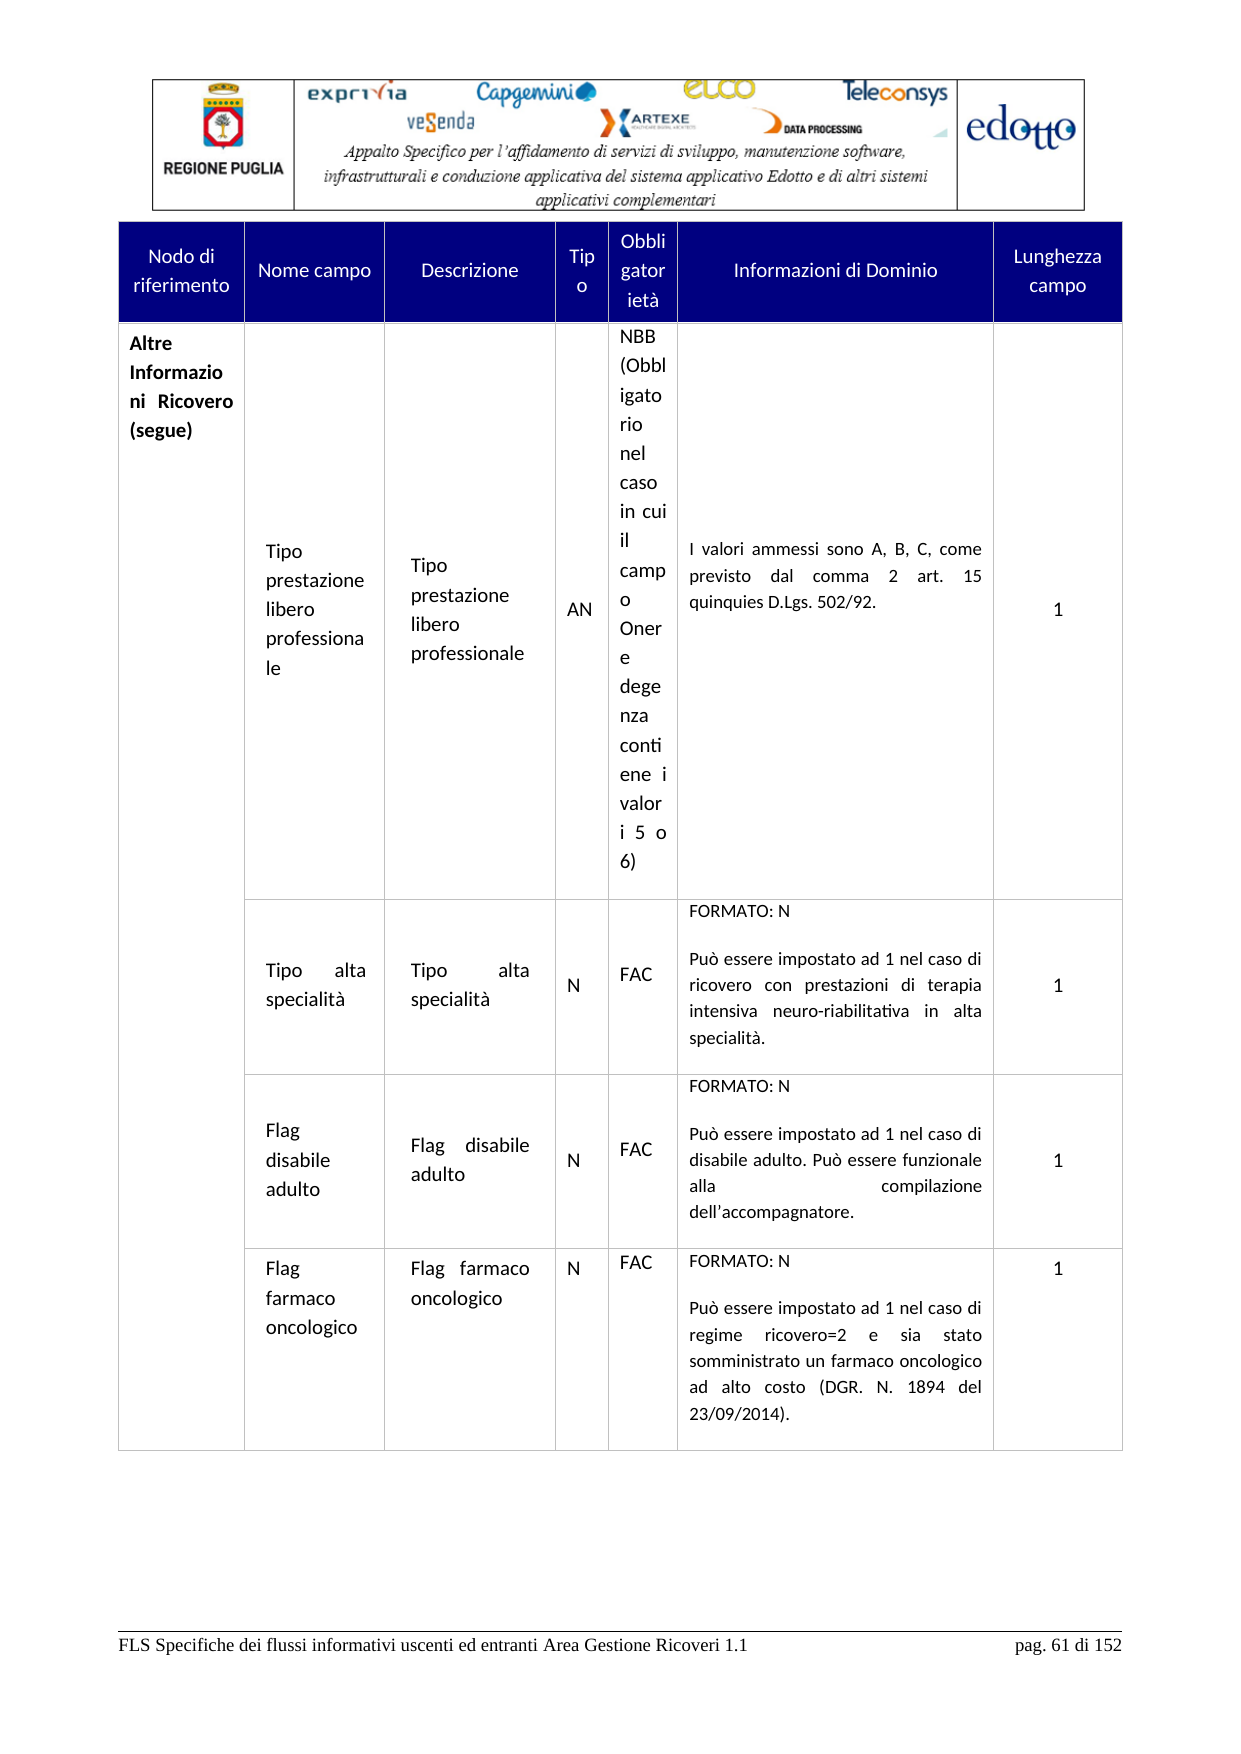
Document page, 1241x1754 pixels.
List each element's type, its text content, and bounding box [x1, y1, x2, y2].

table_cell 1 [994, 324, 1122, 898]
table_cell FAC [609, 1249, 677, 1449]
table_cell Tipo prestazione libero professionale [385, 324, 555, 898]
table_cell FORMATO: N Può essere impostato ad 1 nel caso di ricovero con prestazioni di terapia intensiva neuro-riabilitativa in alta specialità. [678, 900, 993, 1073]
picture [147, 73, 1093, 218]
table_cell NBB (Obbligatorio nel caso in cui il campo Onere degenza contiene i valori 5 o 6) [609, 324, 677, 898]
table_header Tipo [556, 222, 608, 322]
table_cell Flag disabile adulto [245, 1075, 384, 1248]
table_cell Tipo alta specialità [385, 900, 555, 1073]
table_cell Flag farmaco oncologico [245, 1249, 384, 1449]
table_cell Tipo alta specialità [245, 900, 384, 1073]
table_cell FORMATO: N Può essere impostato ad 1 nel caso di regime ricovero=2 e sia stato somministrato un farmaco oncologico ad alto costo (DGR. N. 1894 del 23/09/2014). [678, 1249, 993, 1449]
table_cell 1 [994, 1249, 1122, 1449]
table_header Informazioni di Dominio [678, 222, 993, 322]
table_cell FORMATO: N Può essere impostato ad 1 nel caso di disabile adulto. Può essere funzionale alla compilazione dell’accompagnatore. [678, 1075, 993, 1248]
table_header Nome campo [245, 222, 384, 322]
table_cell 1 [994, 900, 1122, 1073]
table_cell N [556, 1249, 608, 1449]
table_header Lunghezza campo [994, 222, 1122, 322]
table_cell AN [556, 324, 608, 898]
table_cell FAC [609, 1075, 677, 1248]
table_cell 1 [994, 1075, 1122, 1248]
table_cell Flag farmaco oncologico [385, 1249, 555, 1449]
table_header Obbligatorietà [609, 222, 677, 322]
table_cell Altre Informazioni Ricovero (segue) [119, 324, 244, 1449]
table_cell FAC [609, 900, 677, 1073]
table_header Descrizione [385, 222, 555, 322]
table_header Nodo di riferimento [119, 222, 244, 322]
table_cell N [556, 1075, 608, 1248]
table_cell Tipo prestazione libero professionale [245, 324, 384, 898]
table_cell Flag disabile adulto [385, 1075, 555, 1248]
table_cell N [556, 900, 608, 1073]
table_cell I valori ammessi sono A, B, C, come previsto dal comma 2 art. 15 quinquies D.Lgs. 502/92. [678, 324, 993, 898]
